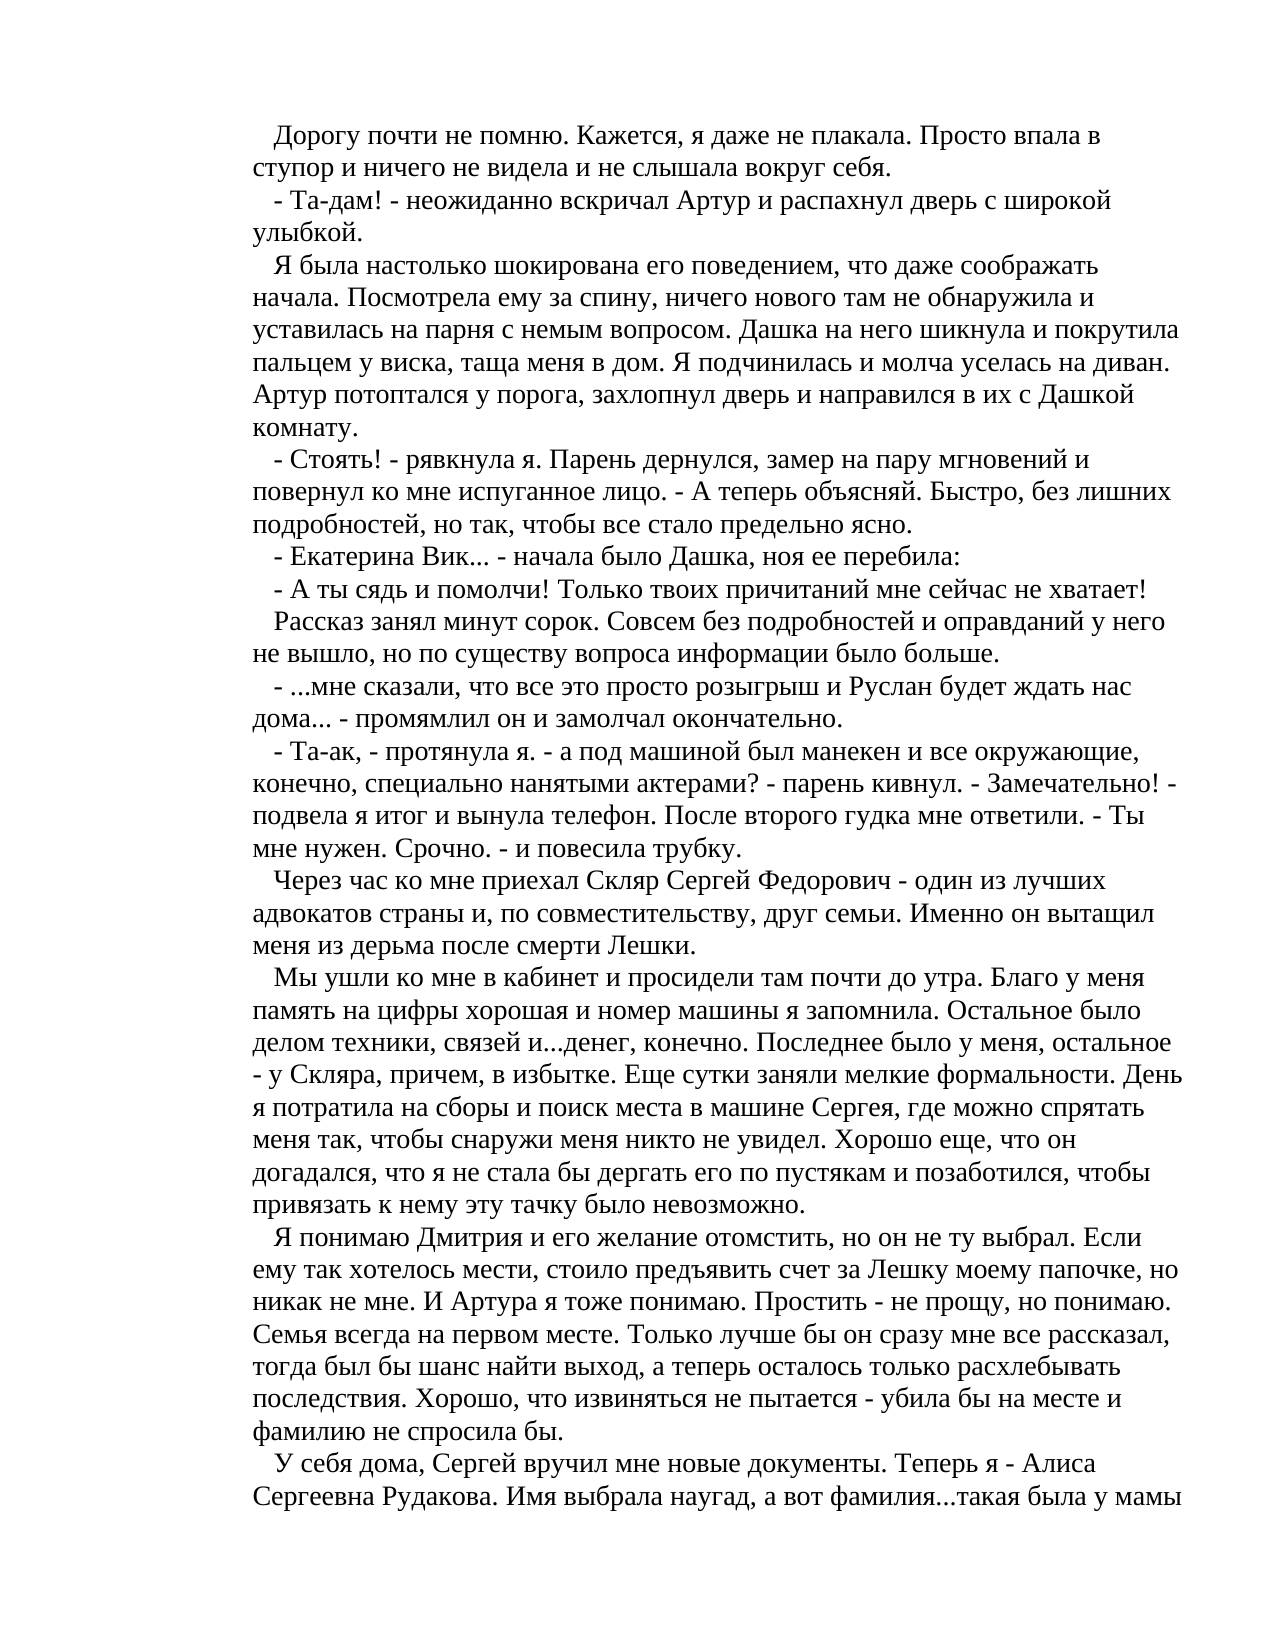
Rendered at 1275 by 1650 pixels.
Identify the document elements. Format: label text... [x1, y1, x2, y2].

text - Екатерина Вик... - начала было Дашка, ноя ее перебила: [252, 539, 1186, 572]
text - Та-ак, - протянула я. - а под машиной был манекен и все окружающие, конечно, специально нанятыми актерами? - парень кивнул. - Замечательно! - подвела я итог и вынула телефон. После второго гудка мне ответили. - Ты мне нужен. Срочно. - и повесила трубку. [252, 734, 1186, 863]
text - Стоять! - рявкнула я. Парень дернулся, замер на пару мгновений и повернул ко мне испуганное лицо. - А теперь объясняй. Быстро, без лишних подробностей, но так, чтобы все стало предельно ясно. [252, 442, 1186, 539]
text Я была настолько шокирована его поведением, что даже соображать начала. Посмотрела ему за спину, ничего нового там не обнаружила и уставилась на парня с немым вопросом. Дашка на него шикнула и покрутила пальцем у виска, таща меня в дом. Я подчинилась и молча уселась на диван. Артур потоптался у порога, захлопнул дверь и направился в их с Дашкой комнату. [252, 248, 1186, 442]
text Я понимаю Дмитрия и его желание отомстить, но он не ту выбрал. Если ему так хотелось мести, стоило предъявить счет за Лешку моему папочке, но никак не мне. И Артура я тоже понимаю. Простить - не прощу, но понимаю. Семья всегда на первом месте. Только лучше бы он сразу мне все рассказал, тогда был бы шанс найти выход, а теперь осталось только расхлебывать последствия. Хорошо, что извиняться не пытается - убила бы на месте и фамилию не спросила бы. [252, 1219, 1186, 1446]
text - ...мне сказали, что все это просто розыгрыш и Руслан будет ждать нас дома... - промямлил он и замолчал окончательно. [252, 669, 1186, 734]
text Рассказ занял минут сорок. Совсем без подробностей и оправданий у него не вышло, но по существу вопроса информации было больше. [252, 604, 1186, 669]
text - А ты сядь и помолчи! Только твоих причитаний мне сейчас не хватает! [252, 572, 1186, 604]
text Через час ко мне приехал Скляр Сергей Федорович - один из лучших адвокатов страны и, по совместительству, друг семьи. Именно он вытащил меня из дерьма после смерти Лешки. [252, 863, 1186, 960]
text Дорогу почти не помню. Кажется, я даже не плакала. Просто впала в ступор и ничего не видела и не слышала вокруг себя. [252, 118, 1186, 183]
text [252, 1446, 1186, 1511]
text Мы ушли ко мне в кабинет и просидели там почти до утра. Благо у меня память на цифры хорошая и номер машины я запомнила. Остальное было делом техники, связей и...денег, конечно. Последнее было у меня, остальное - у Скляра, причем, в избытке. Еще сутки заняли мелкие формальности. День я потратила на сборы и поиск места в машине Сергея, где можно спрятать меня так, чтобы снаружи меня никто не увидел. Хорошо еще, что он догадался, что я не стала бы дергать его по пустякам и позаботился, чтобы привязать к нему эту тачку было невозможно. [252, 960, 1186, 1219]
text - Та-дам! - неожиданно вскричал Артур и распахнул дверь с широкой улыбкой. [252, 183, 1186, 248]
